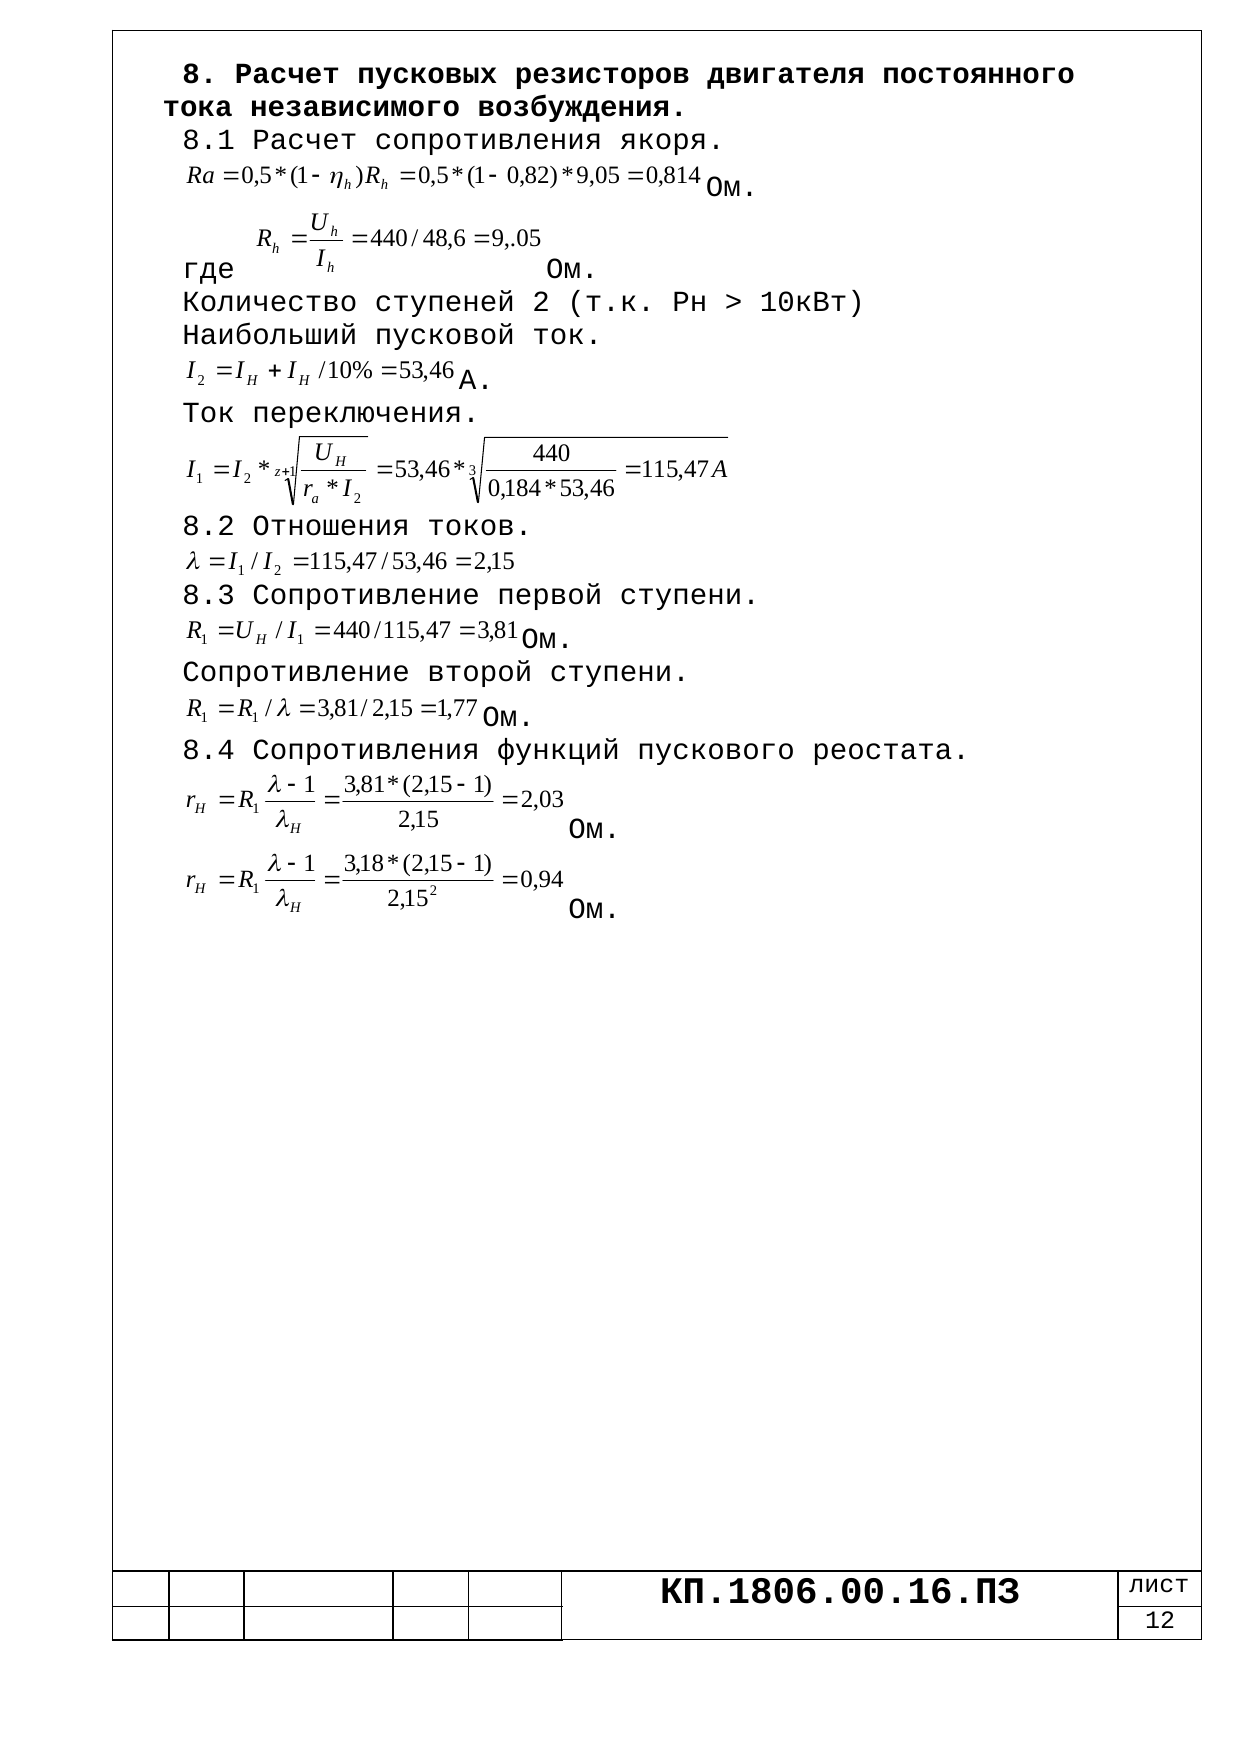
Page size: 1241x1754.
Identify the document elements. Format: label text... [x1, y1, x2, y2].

table_cell [394, 1607, 468, 1639]
table_cell 12 [1119, 1607, 1201, 1639]
table_cell лист [1119, 1572, 1201, 1606]
table_cell [394, 1572, 468, 1606]
table_cell [245, 1572, 392, 1606]
table_cell [245, 1607, 392, 1639]
table_cell [170, 1607, 243, 1639]
table_cell [469, 1572, 561, 1606]
table_cell [113, 1572, 168, 1606]
table_cell [113, 1607, 168, 1639]
table_cell [469, 1607, 561, 1639]
table_cell КП.1806.00.16.ПЗ [562, 1572, 1117, 1639]
table_cell [170, 1572, 243, 1606]
table_cell 8. Расчет пусковых резисторов двигателя постоянного тока независимого возбуждения. 8.1 Расчет сопротивления якоря. Ом. где Ом. Количество ступеней 2 (т.к. Pн > 10кВт) Наибольший пусковой ток. А. Ток переключения. 8.2 Отношения токов. 8.3 Сопротивление первой ступени. Ом. Сопротивление второй ступени. Ом. 8.4 Сопротивления функций пускового реостата. Ом. Ом. [113, 31, 1201, 1570]
